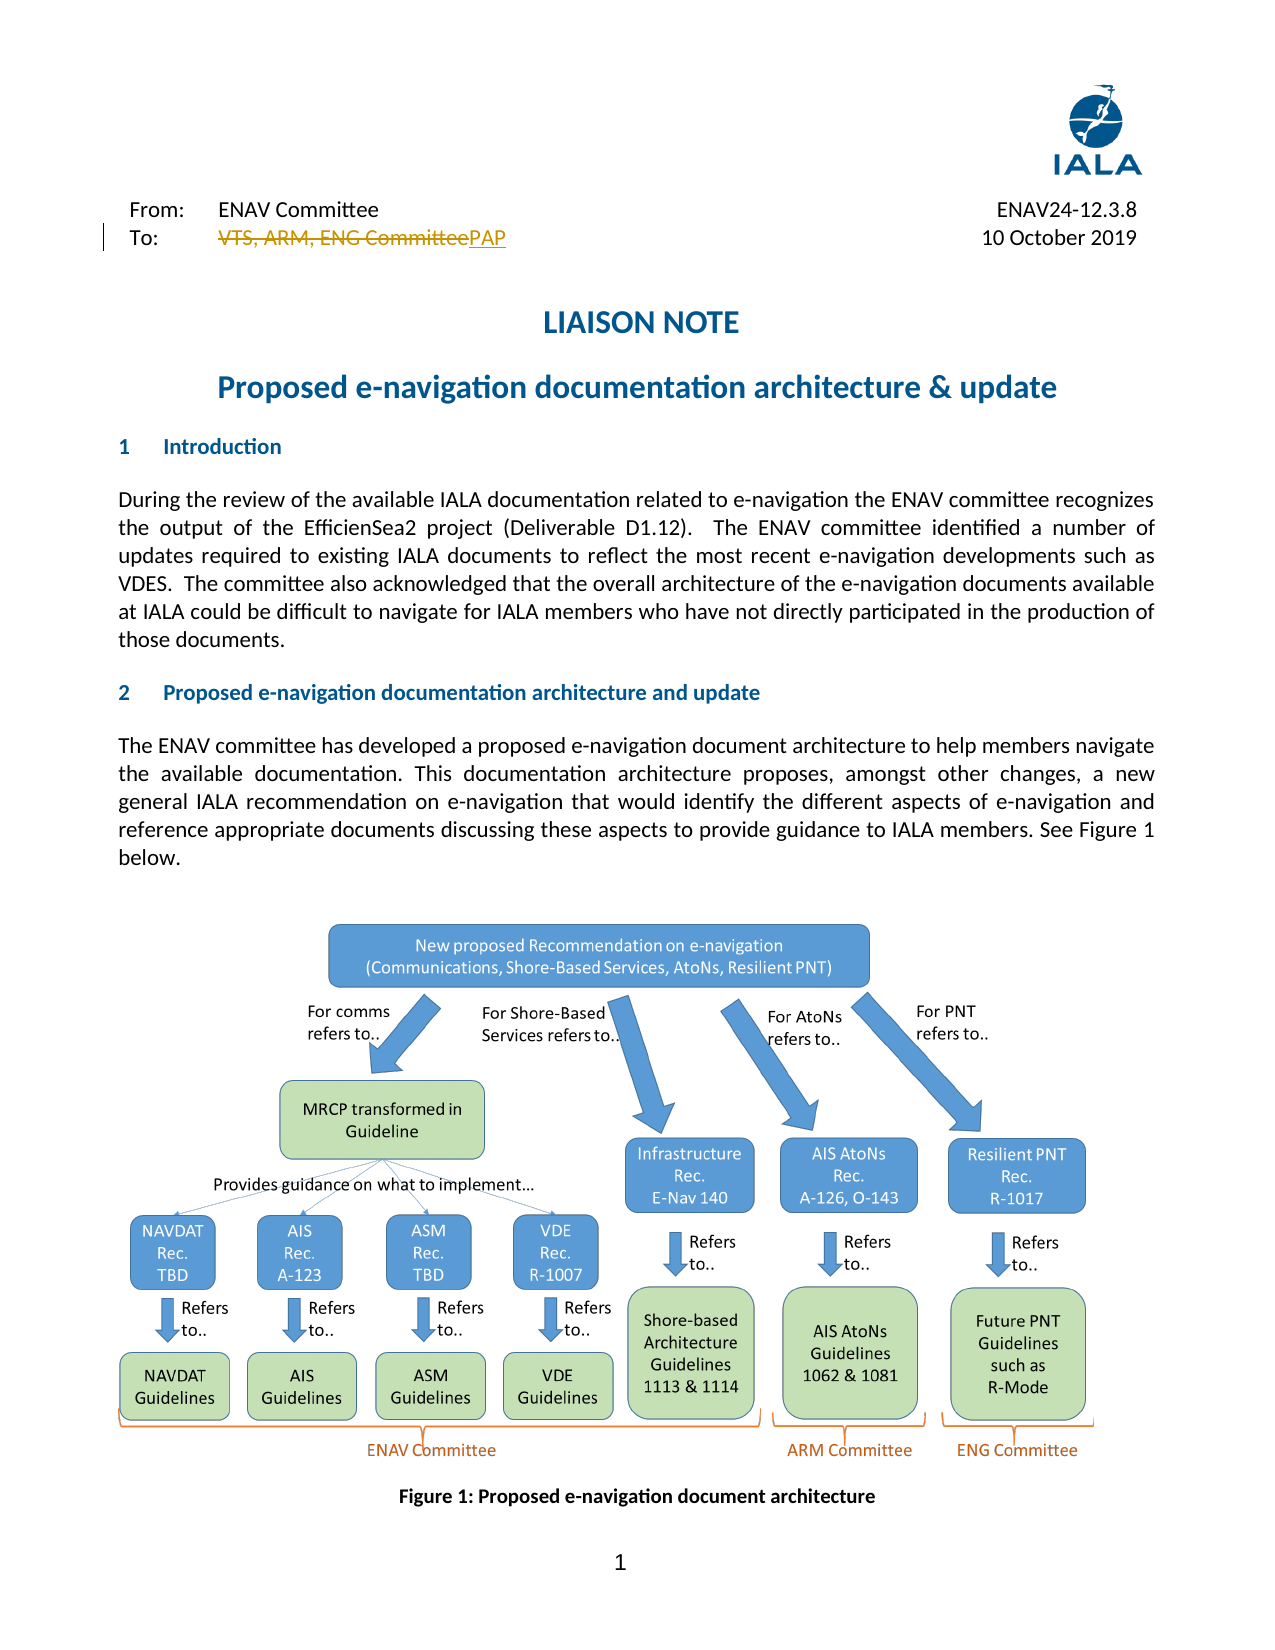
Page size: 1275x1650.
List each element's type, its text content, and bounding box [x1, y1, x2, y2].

title LIAISON NOTE [118, 301, 1157, 342]
text Figure 1: Proposed e-navigation document architecture [118, 1484, 1157, 1509]
text During the review of the available IALA documentation related to e-navigation the ENAV committee recognizes the output of the EfficienSea2 project (Deliverable D1.12). The ENAV committee identified a number of updates required to existing IALA documents to reflect the most recent e-navigation developments such as VDES. The committee also acknowledged that the overall architecture of the e-navigation documents available at IALA could be difficult to navigate for IALA members who have not directly participated in the production of those documents. [118, 485, 1157, 653]
picture [118, 924, 1094, 1472]
table_header From: ENAV Committee [118, 195, 579, 223]
subtitle Proposed e-navigation documentation architecture and update [118, 678, 1157, 706]
text The ENAV committee has developed a proposed e-navigation document architecture to help members navigate the available documentation. This documentation architecture proposes, amongst other changes, a new general IALA recommendation on e-navigation that would identify the different aspects of e-navigation and reference appropriate documents discussing these aspects to provide guidance to IALA members. See Figure 1 below. [118, 731, 1157, 872]
table_cell To: [118, 223, 579, 251]
picture [1034, 75, 1157, 195]
subtitle Introduction [118, 432, 1157, 460]
table_cell 10 October 2019 [579, 223, 1148, 251]
title Proposed e-navigation documentation architecture & update [118, 367, 1157, 407]
table_header ENAV24-12.3.8 [579, 195, 1148, 223]
